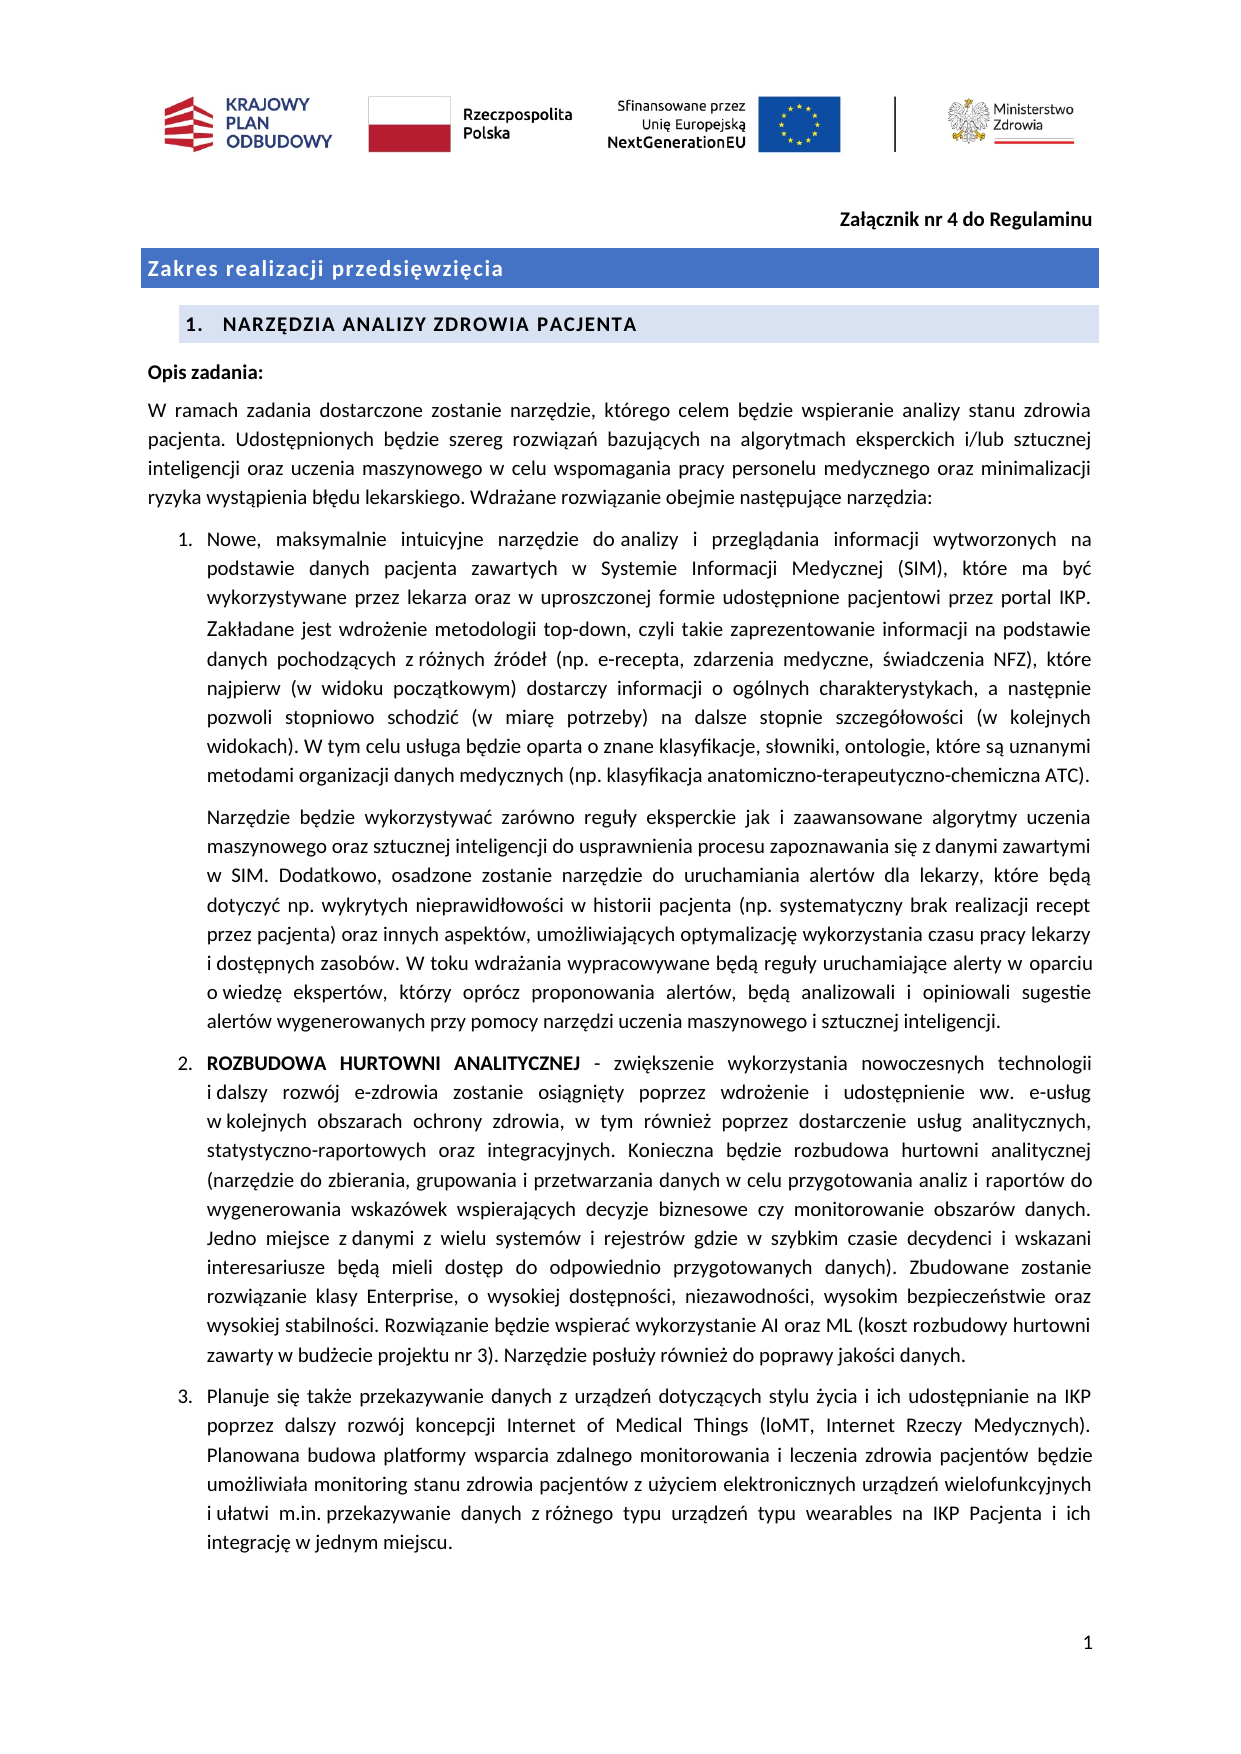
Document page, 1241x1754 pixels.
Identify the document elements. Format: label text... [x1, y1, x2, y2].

list ROZBUDOWA HURTOWNI ANALITYCZNEJ - zwiększenie wykorzystania nowoczesnych technologii i dalszy rozwój e-zdrowia zostanie osiągnięty poprzez wdrożenie i udostępnienie ww. e-usług w kolejnych obszarach ochrony zdrowia, w tym również poprzez dostarczenie usług analitycznych, statystyczno-raportowych oraz integracyjnych. Konieczna będzie rozbudowa hurtowni analitycznej (narzędzie do zbierania, grupowania i przetwarzania danych w celu przygotowania analiz i raportów do wygenerowania wskazówek wspierających decyzje biznesowe czy monitorowanie obszarów danych. Jedno miejsce z danymi z wielu systemów i rejestrów gdzie w szybkim czasie decydenci i wskazani interesariusze będą mieli dostęp do odpowiednio przygotowanych danych). Zbudowane zostanie rozwiązanie klasy Enterprise, o wysokiej dostępności, niezawodności, wysokim bezpieczeństwie oraz wysokiej stabilności. Rozwiązanie będzie wspierać wykorzystanie AI oraz ML (koszt rozbudowy hurtowni zawarty w budżecie projektu nr 3). Narzędzie posłuży również do poprawy jakości danych. [177, 1050, 1093, 1367]
text Opis zadania: [148, 359, 1093, 384]
list Nowe, maksymalnie intuicyjne narzędzie do analizy i przeglądania informacji wytworzonych na podstawie danych pacjenta zawartych w Systemie Informacji Medycznej (SIM), które ma być wykorzystywane przez lekarza oraz w uproszczonej formie udostępnione pacjentowi przez portal IKP. Zakładane jest wdrożenie metodologii top-down, czyli takie zaprezentowanie informacji na podstawie danych pochodzących z różnych źródeł (np. e-recepta, zdarzenia medyczne, świadczenia NFZ), które najpierw (w widoku początkowym) dostarczy informacji o ogólnych charakterystykach, a następnie pozwoli stopniowo schodzić (w miarę potrzeby) na dalsze stopnie szczegółowości (w kolejnych widokach). W tym celu usługa będzie oparta o znane klasyfikacje, słowniki, ontologie, które są uznanymi metodami organizacji danych medycznych (np. klasyfikacja anatomiczno-terapeutyczno-chemiczna ATC). [177, 526, 1093, 788]
subtitle NARZĘDZIA ANALIZY ZDROWIA PACJENTA [185, 311, 1093, 337]
picture [147, 73, 1093, 169]
list Planuje się także przekazywanie danych z urządzeń dotyczących stylu życia i ich udostępnianie na IKP poprzez dalszy rozwój koncepcji Internet of Medical Things (loMT, Internet Rzeczy Medycznych). Planowana budowa platformy wsparcia zdalnego monitorowania i leczenia zdrowia pacjentów będzie umożliwiała monitoring stanu zdrowia pacjentów z użyciem elektronicznych urządzeń wielofunkcyjnych i ułatwi m.in. przekazywanie danych z różnego typu urządzeń typu wearables na IKP Pacjenta i ich integrację w jednym miejscu. [177, 1383, 1093, 1555]
text W ramach zadania dostarczone zostanie narzędzie, którego celem będzie wspieranie analizy stanu zdrowia pacjenta. Udostępnionych będzie szereg rozwiązań bazujących na algorytmach eksperckich i/lub sztucznej inteligencji oraz uczenia maszynowego w celu wspomagania pracy personelu medycznego oraz minimalizacji ryzyka wystąpienia błędu lekarskiego. Wdrażane rozwiązanie obejmie następujące narzędzia: [148, 397, 1093, 510]
subtitle Zakres realizacji przedsięwzięcia [148, 254, 1093, 282]
list Narzędzie będzie wykorzystywać zarówno reguły eksperckie jak i zaawansowane algorytmy uczenia maszynowego oraz sztucznej inteligencji do usprawnienia procesu zapoznawania się z danymi zawartymi w SIM. Dodatkowo, osadzone zostanie narzędzie do uruchamiania alertów dla lekarzy, które będą dotyczyć np. wykrytych nieprawidłowości w historii pacjenta (np. systematyczny brak realizacji recept przez pacjenta) oraz innych aspektów, umożliwiających optymalizację wykorzystania czasu pracy lekarzy i dostępnych zasobów. W toku wdrażania wypracowywane będą reguły uruchamiające alerty w oparciu o wiedzę ekspertów, którzy oprócz proponowania alertów, będą analizowali i opiniowali sugestie alertów wygenerowanych przy pomocy narzędzi uczenia maszynowego i sztucznej inteligencji. [207, 804, 1093, 1034]
text Załącznik nr 4 do Regulaminu [148, 206, 1093, 232]
